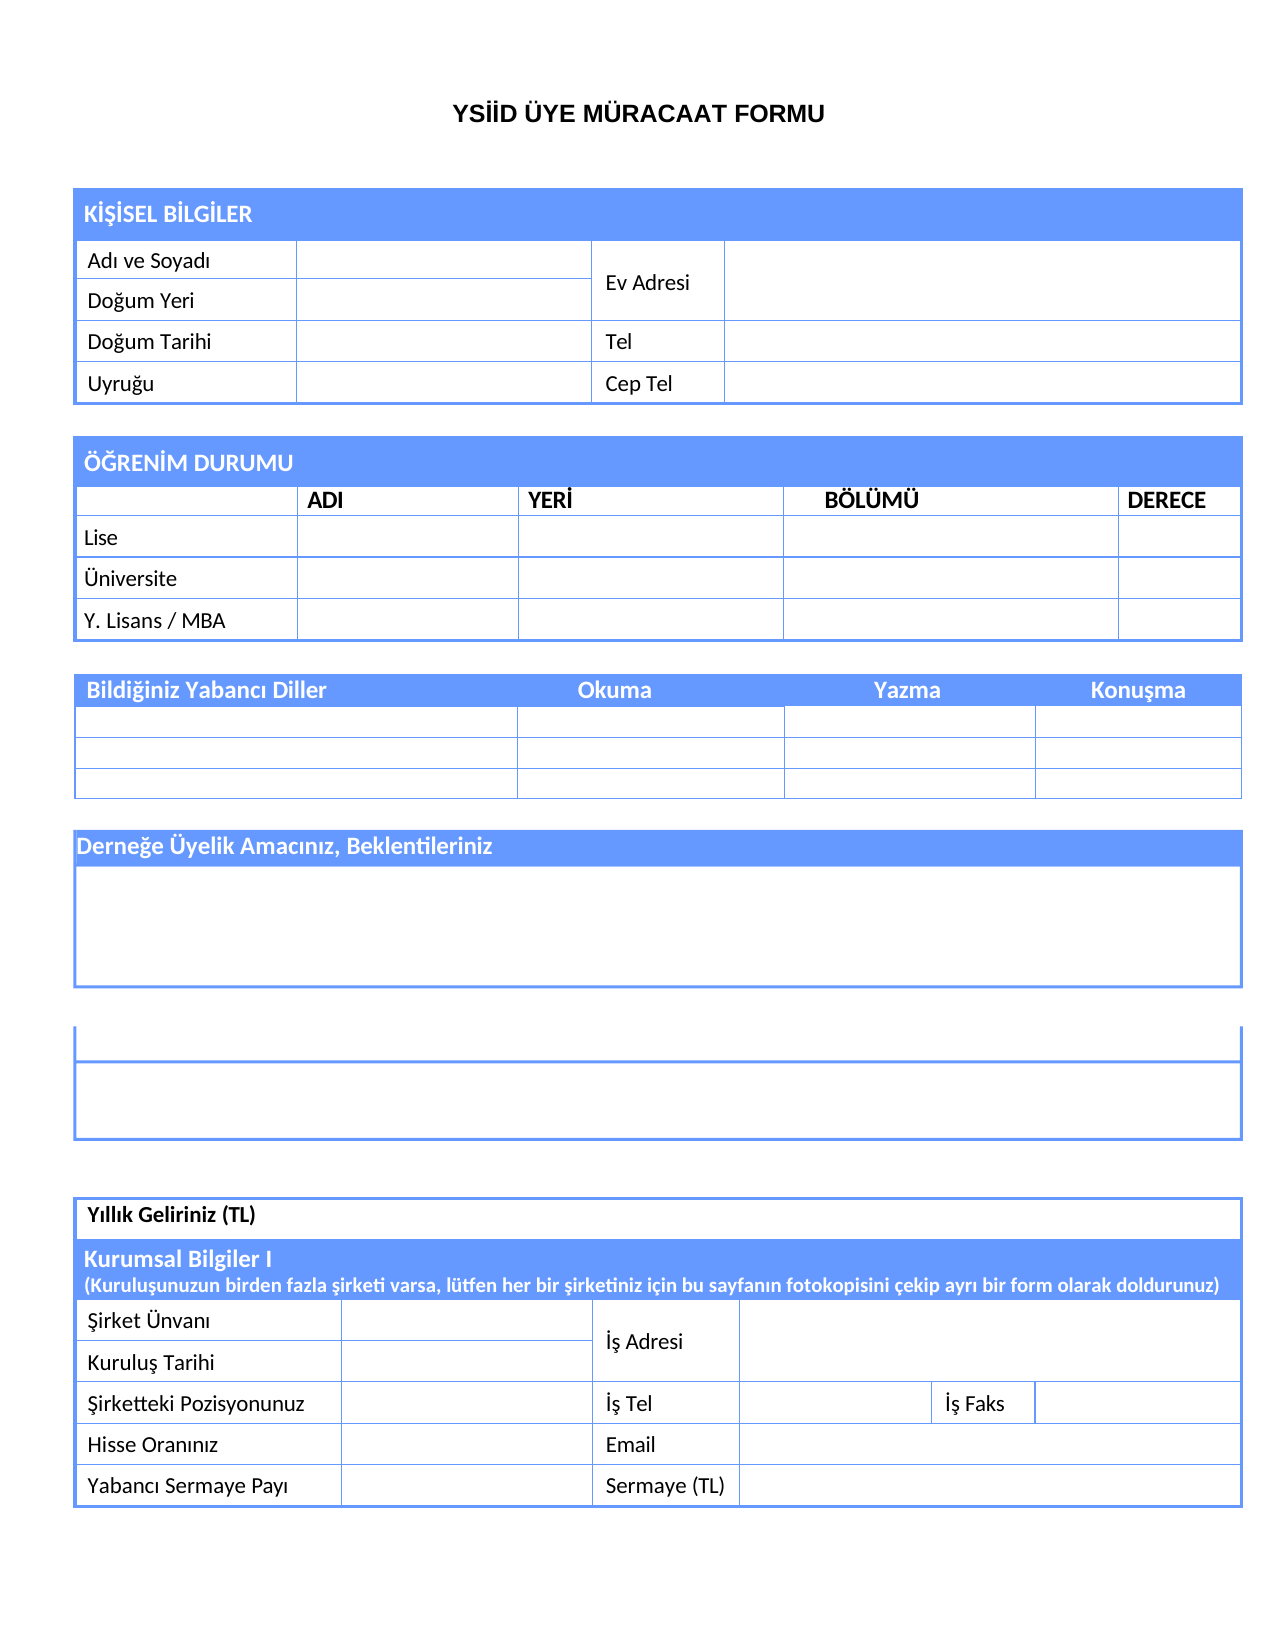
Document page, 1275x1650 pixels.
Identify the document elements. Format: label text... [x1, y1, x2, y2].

table_cell [725, 241, 1240, 319]
table_cell Üniversite [77, 558, 297, 598]
table_cell [519, 599, 783, 639]
table_cell Uyruğu [77, 362, 296, 402]
table_header Yıllık Geliriniz (TL) [77, 1200, 1240, 1239]
table_cell [518, 769, 784, 798]
table_cell Cep Tel [592, 362, 724, 402]
table_cell Kurumsal Bilgiler I (Kuruluşunuzun birden fazla şirketi varsa, lütfen her bir şirketiniz için bu sayfanın fotokopisini çekip ayrı bir form olarak doldurunuz) [77, 1239, 1240, 1299]
table_cell Lise [77, 516, 297, 556]
table_cell [1036, 706, 1241, 737]
table_cell [297, 241, 591, 278]
table_cell Email [593, 1424, 739, 1464]
table_cell [519, 558, 783, 598]
table_cell İş Tel [593, 1382, 739, 1422]
table_cell [297, 362, 591, 402]
table_cell Şirket Ünvanı [77, 1300, 341, 1340]
table_cell [740, 1424, 1240, 1464]
table_cell ADI [298, 487, 518, 515]
table_cell [298, 516, 518, 556]
table_cell [1036, 1382, 1240, 1422]
table_cell [784, 599, 1118, 639]
table_cell DERECE [1119, 487, 1240, 515]
table_cell [785, 738, 1035, 767]
table_cell Hisse Oranınız [77, 1424, 341, 1464]
table_cell [342, 1424, 592, 1464]
table_header Bildiğiniz Yabancı Diller [76, 674, 517, 706]
table_cell [785, 769, 1035, 798]
table_cell [1119, 558, 1240, 598]
table_cell [519, 516, 783, 556]
table_cell Doğum Yeri [77, 279, 296, 319]
table_cell [342, 1300, 592, 1340]
table_cell İş Adresi [593, 1300, 739, 1381]
table_cell YERİ [519, 487, 783, 515]
table_cell [342, 1341, 592, 1381]
table_cell [784, 516, 1118, 556]
text YSİİD ÜYE MÜRACAAT FORMU [54, 99, 1216, 128]
table_cell [740, 1382, 931, 1422]
table_cell Ev Adresi [592, 241, 724, 319]
table_cell [518, 707, 784, 737]
table_cell [740, 1300, 1240, 1381]
table_cell [1119, 516, 1240, 556]
table_cell [518, 738, 784, 767]
table_cell [342, 1382, 592, 1422]
table_cell [297, 279, 591, 319]
table_cell [1119, 599, 1240, 639]
table_header Okuma [518, 674, 784, 706]
table_cell Y. Lisans / MBA [77, 599, 297, 639]
table_header Yazma [785, 674, 1035, 706]
table_cell Kuruluş Tarihi [77, 1341, 341, 1381]
table_cell [740, 1465, 1240, 1505]
table_header Konuşma [1036, 674, 1241, 706]
table_cell [76, 738, 517, 767]
table_cell [342, 1465, 592, 1505]
table_cell Adı ve Soyadı [77, 241, 296, 278]
table_cell [298, 599, 518, 639]
table_cell Tel [592, 321, 724, 361]
table_cell BÖLÜMÜ [784, 487, 1118, 515]
table_header ÖĞRENİM DURUMU [77, 436, 1240, 486]
table_cell [785, 706, 1035, 737]
table_cell Sermaye (TL) [593, 1465, 739, 1505]
table_cell [76, 769, 517, 798]
table_cell [297, 321, 591, 361]
table_cell İş Faks [932, 1382, 1034, 1422]
table_cell [725, 362, 1240, 402]
table_header KİŞİSEL BİLGİLER [77, 188, 1240, 238]
table_cell Şirketteki Pozisyonunuz [77, 1382, 341, 1422]
table_cell [77, 487, 297, 515]
table_cell [298, 558, 518, 598]
table_cell Doğum Tarihi [77, 321, 296, 361]
table_cell [1036, 769, 1241, 798]
table_cell [725, 321, 1240, 361]
table_cell [1036, 738, 1241, 767]
table_cell Yabancı Sermaye Payı [77, 1465, 341, 1505]
table_cell [784, 558, 1118, 598]
table_cell [76, 707, 517, 737]
